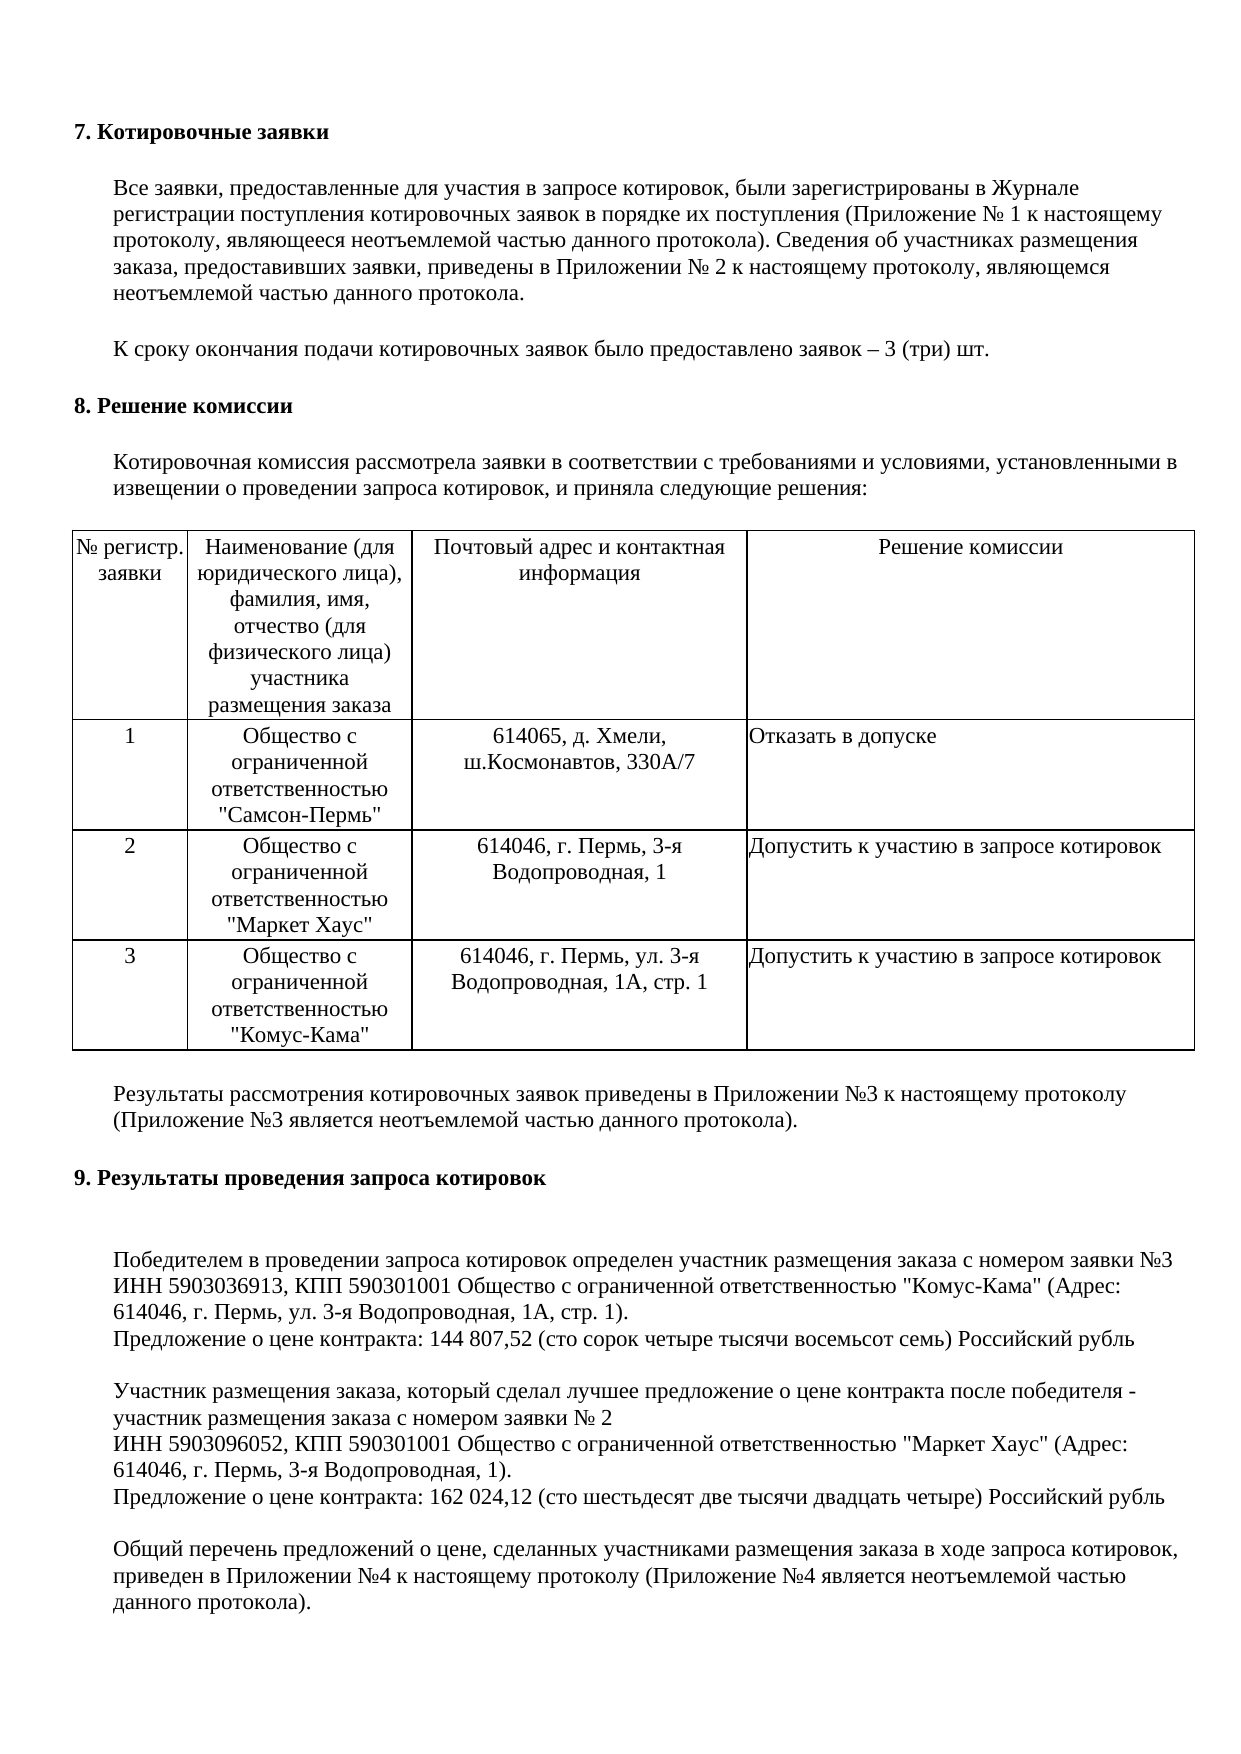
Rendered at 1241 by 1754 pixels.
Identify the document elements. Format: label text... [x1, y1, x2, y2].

text 8. Решение комиссии [74, 392, 1196, 418]
table_cell 2 [73, 831, 187, 939]
table_cell 1 [73, 720, 187, 829]
table_cell Отказать в допуске [748, 720, 1194, 829]
text К сроку окончания подачи котировочных заявок было предоставлено заявок – 3 (три) шт. [113, 334, 1196, 361]
table_header Почтовый адрес и контактная информация [413, 531, 746, 719]
table_cell Допустить к участию в запросе котировок [748, 831, 1194, 939]
table_cell 3 [73, 941, 187, 1049]
table_header Наименование (для юридического лица), фамилия, имя, отчество (для физического лица) участника размещения заказа [188, 531, 411, 719]
table_cell Общество с ограниченной ответственностью "Комус-Кама" [188, 941, 411, 1049]
table_cell Общество с ограниченной ответственностью "Самсон-Пермь" [188, 720, 411, 829]
text Все заявки, предоставленные для участия в запросе котировок, были зарегистрированы в Журнале регистрации поступления котировочных заявок в порядке их поступления (Приложение № 1 к настоящему протоколу, являющееся неотъемлемой частью данного протокола). Сведения об участниках размещения заказа, предоставивших заявки, приведены в Приложении № 2 к настоящему протоколу, являющемся неотъемлемой частью данного протокола. [113, 174, 1196, 305]
text Победителем в проведении запроса котировок определен участник размещения заказа с номером заявки №3 ИНН 5903036913, КПП 590301001 Общество с ограниченной ответственностью "Комус-Кама" (Адрес: 614046, г. Пермь, ул. 3-я Водопроводная, 1А, стр. 1). Предложение о цене контракта: 144 807,52 (сто сорок четыре тысячи восемьсот семь) Российский рубль Участник размещения заказа, который сделал лучшее предложение о цене контракта после победителя - участник размещения заказа с номером заявки № 2 ИНН 5903096052, КПП 590301001 Общество с ограниченной ответственностью "Маркет Хаус" (Адрес: 614046, г. Пермь, 3-я Водопроводная, 1). Предложение о цене контракта: 162 024,12 (сто шестьдесят две тысячи двадцать четыре) Российский рубль Общий перечень предложений о цене, сделанных участниками размещения заказа в ходе запроса котировок, приведен в Приложении №4 к настоящему протоколу (Приложение №4 является неотъемлемой частью данного протокола). [113, 1219, 1196, 1614]
table_cell 614046, г. Пермь, 3-я Водопроводная, 1 [413, 831, 746, 939]
text Результаты рассмотрения котировочных заявок приведены в Приложении №3 к настоящему протоколу (Приложение №3 является неотъемлемой частью данного протокола). [113, 1080, 1196, 1132]
text Котировочная комиссия рассмотрела заявки в соответствии с требованиями и условиями, установленными в извещении о проведении запроса котировок, и приняла следующие решения: [113, 448, 1196, 500]
table_header Решение комиссии [748, 531, 1194, 719]
table_header № регистр. заявки [73, 531, 187, 719]
table_cell Общество с ограниченной ответственностью "Маркет Хаус" [188, 831, 411, 939]
text 9. Результаты проведения запроса котировок [74, 1164, 1196, 1190]
table_cell 614046, г. Пермь, ул. 3-я Водопроводная, 1А, стр. 1 [413, 941, 746, 1049]
text 7. Котировочные заявки [74, 118, 1196, 144]
table_cell 614065, д. Хмели, ш.Космонавтов, 330А/7 [413, 720, 746, 829]
table_cell Допустить к участию в запросе котировок [748, 941, 1194, 1049]
